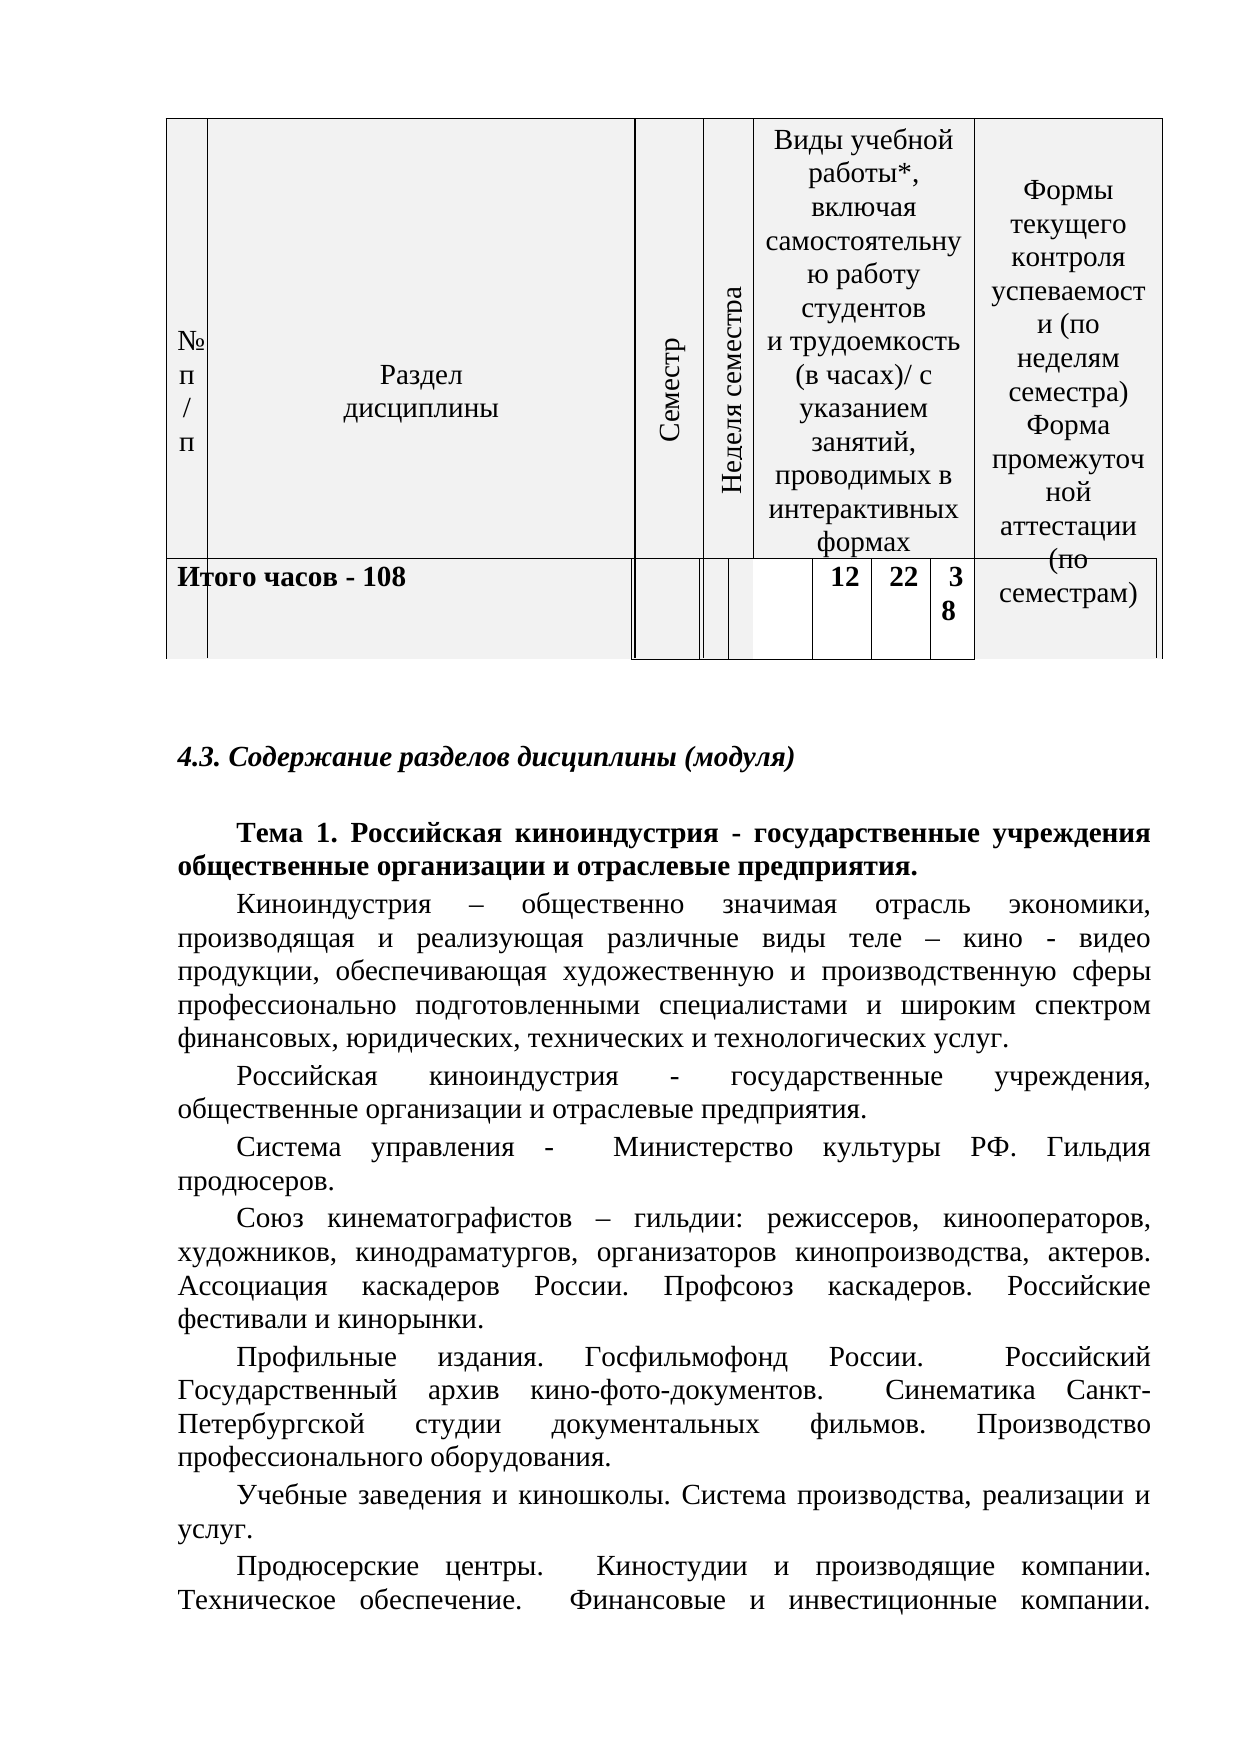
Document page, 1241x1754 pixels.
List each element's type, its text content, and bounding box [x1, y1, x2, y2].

text Учебные заведения и киношколы. Система производства, реализации и услуг. [177, 1477, 1152, 1544]
text Союз кинематографистов – гильдии: режиссеров, кинооператоров, художников, кинодраматургов, организаторов кинопроизводства, актеров. Ассоциация каскадеров России. Профсоюз каскадеров. Российские фестивали и кинорынки. [177, 1201, 1152, 1335]
table_cell [632, 559, 699, 659]
text Киноиндустрия – общественно значимая отрасль экономики, производящая и реализующая различные виды теле – кино - видео продукции, обеспечивающая художественную и производственную сферы профессионально подготовленными специалистами и широким спектром финансовых, юридических, технических и технологических услуг. [177, 886, 1152, 1054]
table_header Семестр [636, 119, 703, 558]
table_header Раздел дисциплины [208, 119, 634, 558]
table_cell [729, 559, 812, 659]
table_cell 22 [872, 559, 930, 659]
table_header Неделя семестра [704, 119, 753, 558]
table_cell Итого часов - 108 [167, 559, 631, 659]
table_cell 38 [931, 559, 974, 659]
table_header Виды учебной работы*, включая самостоятельную работу студентов и трудоемкость (в часах)/ с указанием занятий, проводимых в интерактивных формах [754, 119, 974, 558]
text Профильные издания. Госфильмофонд России. Российский Государственный архив кино-фото-документов. Синематика Санкт-Петербургской студии документальных фильмов. Производство профессионального оборудования. [177, 1339, 1152, 1473]
text Система управления - Министерство культуры РФ. Гильдия продюсеров. [177, 1129, 1152, 1196]
table_cell [700, 559, 728, 659]
table_header Формы текущего контроля успеваемости (по неделям семестра) Форма промежуточной аттестации (по семестрам) [975, 119, 1162, 659]
table_cell 12 [813, 559, 871, 659]
text Российская киноиндустрия - государственные учреждения, общественные организации и отраслевые предприятия. [177, 1058, 1152, 1125]
table_cell [975, 559, 1156, 659]
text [177, 1548, 1152, 1616]
text Тема 1. Российская киноиндустрия - государственные учреждения общественные организации и отраслевые предприятия. [177, 815, 1152, 882]
text 4.3. Содержание разделов дисциплины (модуля) [177, 739, 1152, 773]
table_header № п/п [167, 119, 207, 558]
